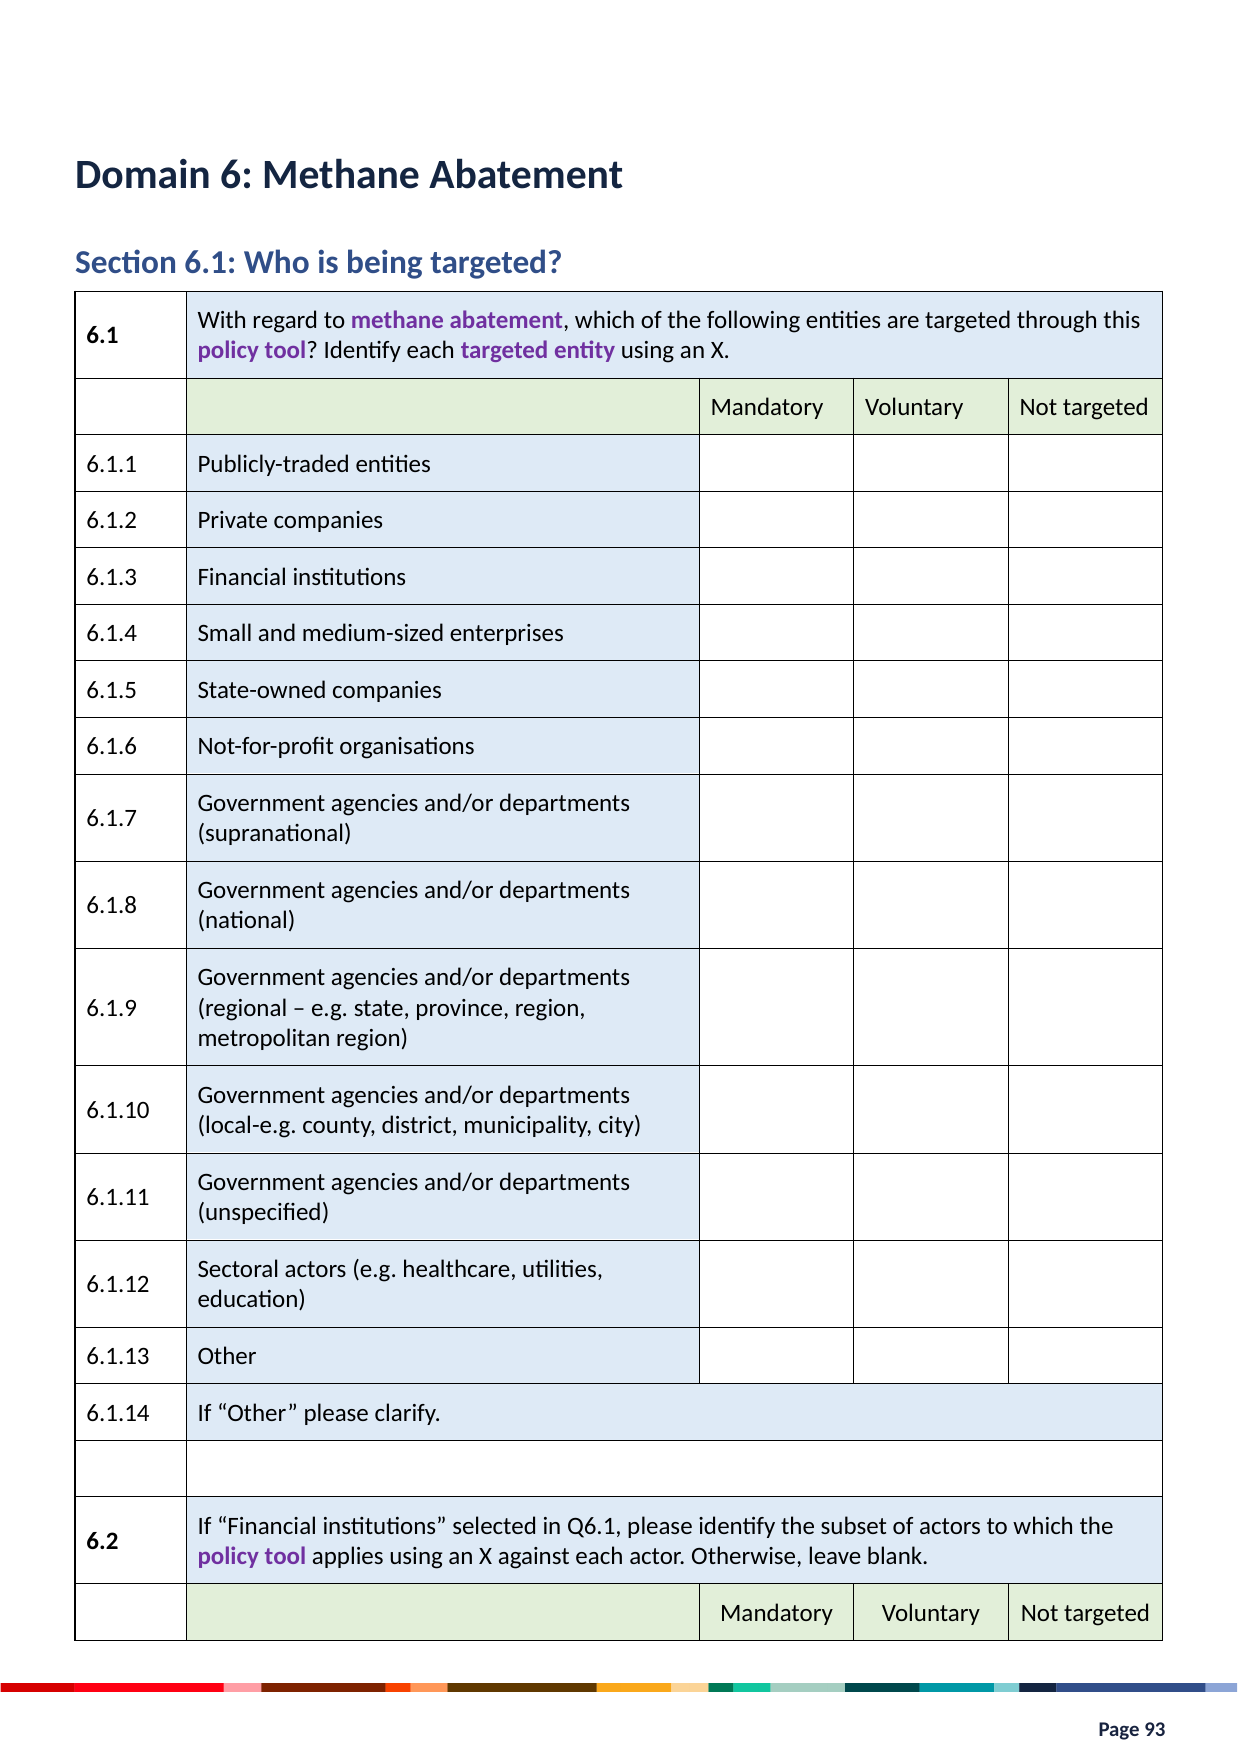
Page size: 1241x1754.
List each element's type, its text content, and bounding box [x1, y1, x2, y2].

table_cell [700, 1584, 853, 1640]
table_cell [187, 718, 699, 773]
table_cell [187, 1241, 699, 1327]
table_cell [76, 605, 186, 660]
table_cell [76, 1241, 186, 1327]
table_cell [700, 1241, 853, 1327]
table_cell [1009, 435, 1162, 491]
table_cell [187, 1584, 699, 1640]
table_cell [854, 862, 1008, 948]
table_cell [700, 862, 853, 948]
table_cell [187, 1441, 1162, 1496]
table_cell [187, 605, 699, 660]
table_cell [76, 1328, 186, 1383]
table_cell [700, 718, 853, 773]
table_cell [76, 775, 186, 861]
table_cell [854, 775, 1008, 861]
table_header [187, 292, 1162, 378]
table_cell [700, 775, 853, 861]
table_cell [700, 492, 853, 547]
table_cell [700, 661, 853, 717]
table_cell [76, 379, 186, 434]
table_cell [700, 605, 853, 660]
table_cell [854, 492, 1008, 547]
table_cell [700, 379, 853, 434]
subtitle Section 6.1: Who is being targeted? [75, 241, 1165, 282]
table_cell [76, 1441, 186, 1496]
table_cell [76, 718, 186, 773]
picture [0, 1683, 1236, 1692]
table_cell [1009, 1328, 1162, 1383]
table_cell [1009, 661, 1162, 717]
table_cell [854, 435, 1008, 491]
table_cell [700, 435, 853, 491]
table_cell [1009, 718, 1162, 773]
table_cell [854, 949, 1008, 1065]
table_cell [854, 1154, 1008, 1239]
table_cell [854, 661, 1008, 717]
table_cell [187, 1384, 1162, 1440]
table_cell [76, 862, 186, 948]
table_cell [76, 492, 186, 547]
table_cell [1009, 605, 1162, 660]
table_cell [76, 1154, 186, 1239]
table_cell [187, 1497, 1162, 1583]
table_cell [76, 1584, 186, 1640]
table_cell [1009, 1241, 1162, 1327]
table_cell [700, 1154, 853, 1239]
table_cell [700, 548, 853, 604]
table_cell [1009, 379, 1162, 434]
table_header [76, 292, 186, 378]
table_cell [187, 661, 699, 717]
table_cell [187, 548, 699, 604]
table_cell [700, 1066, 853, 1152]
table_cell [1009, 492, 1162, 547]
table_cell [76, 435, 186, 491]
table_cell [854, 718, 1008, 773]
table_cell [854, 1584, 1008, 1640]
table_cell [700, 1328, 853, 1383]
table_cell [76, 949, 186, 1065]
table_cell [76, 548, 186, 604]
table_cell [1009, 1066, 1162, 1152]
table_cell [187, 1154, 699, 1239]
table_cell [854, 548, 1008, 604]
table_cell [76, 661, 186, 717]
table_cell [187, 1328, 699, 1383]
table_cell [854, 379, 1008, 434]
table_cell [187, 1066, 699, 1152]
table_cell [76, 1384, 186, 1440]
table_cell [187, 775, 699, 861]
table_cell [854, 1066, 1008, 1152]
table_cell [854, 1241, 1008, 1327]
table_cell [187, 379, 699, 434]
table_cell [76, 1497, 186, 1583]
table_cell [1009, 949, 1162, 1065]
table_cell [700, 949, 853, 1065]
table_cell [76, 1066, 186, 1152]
subtitle Domain 6: Methane Abatement [75, 148, 1165, 199]
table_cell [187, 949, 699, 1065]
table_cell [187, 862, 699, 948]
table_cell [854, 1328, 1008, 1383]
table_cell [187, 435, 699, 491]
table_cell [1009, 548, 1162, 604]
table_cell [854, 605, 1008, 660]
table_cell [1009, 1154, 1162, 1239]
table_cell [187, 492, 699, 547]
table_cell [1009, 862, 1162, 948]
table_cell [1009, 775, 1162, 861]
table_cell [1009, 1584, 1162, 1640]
